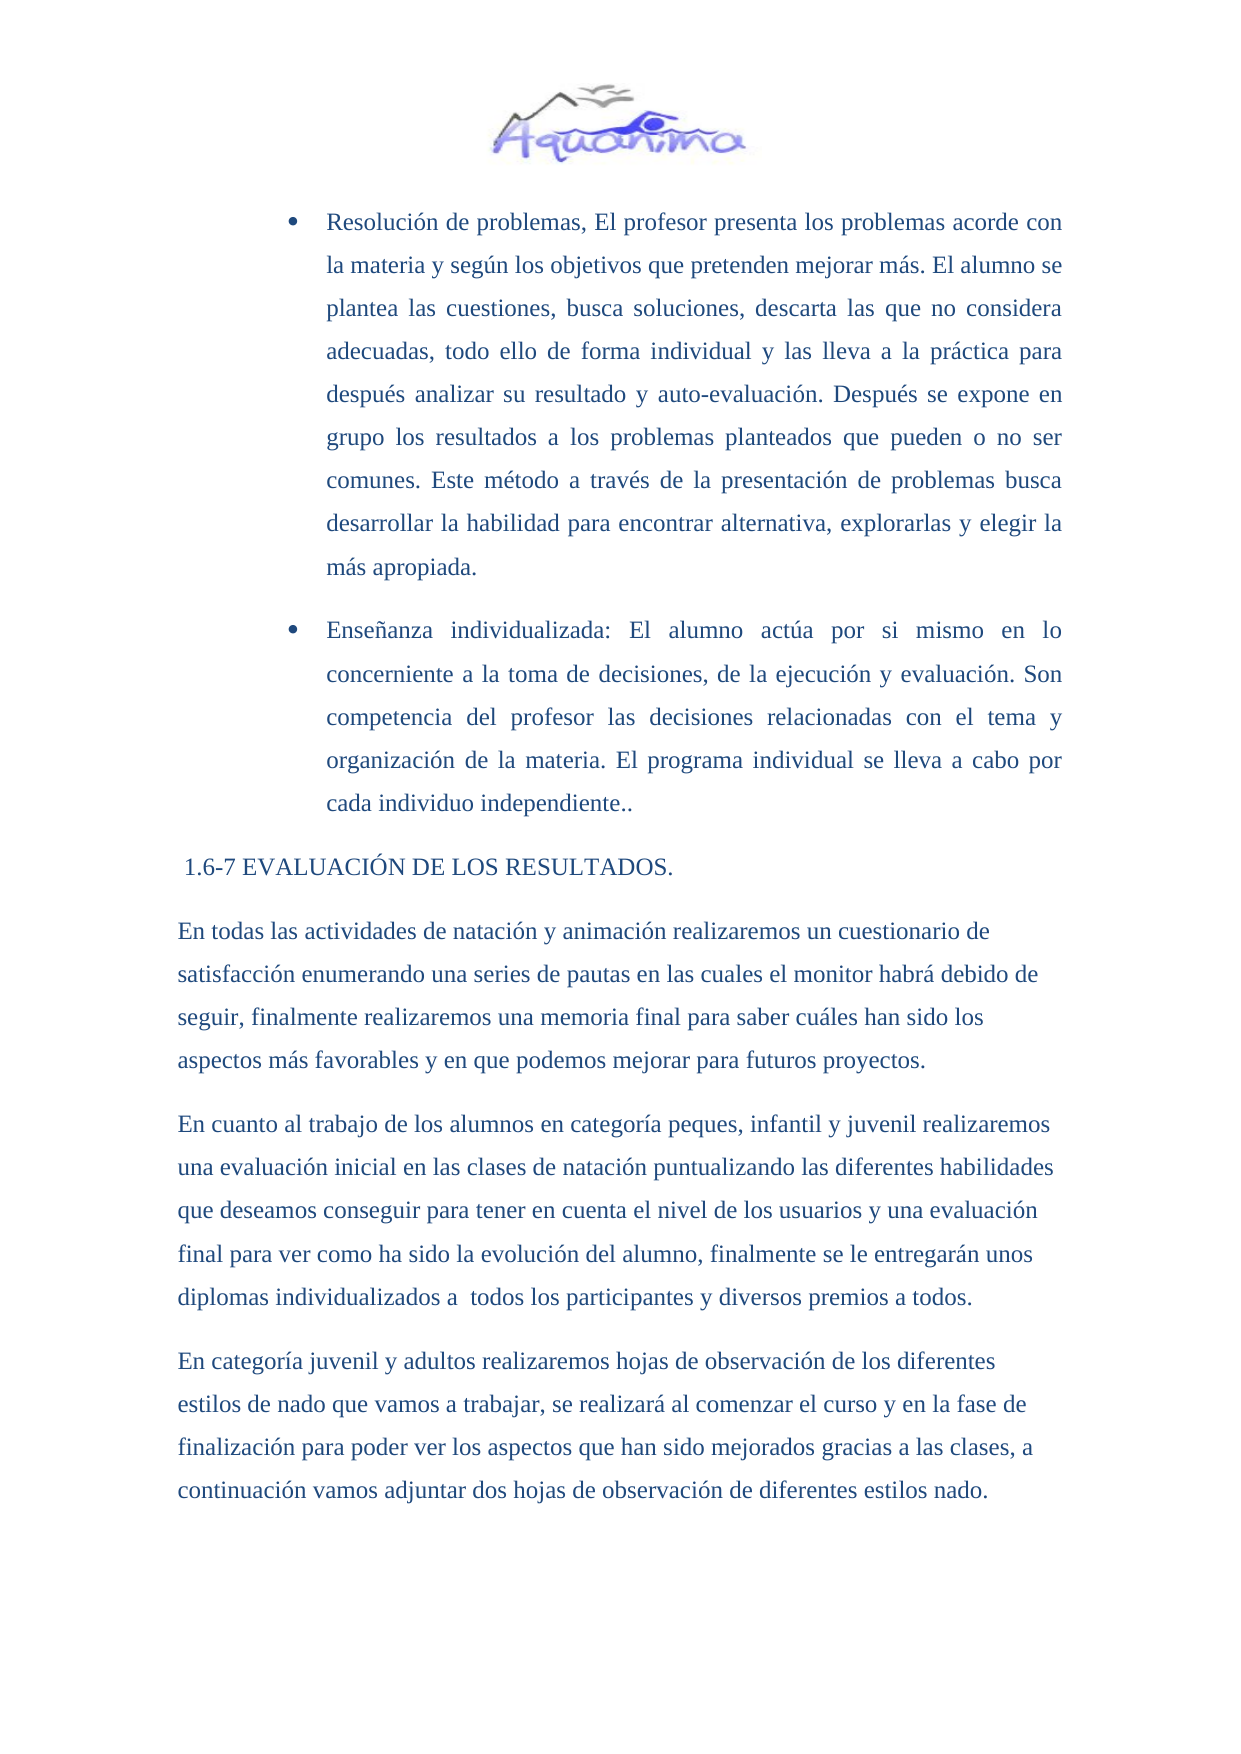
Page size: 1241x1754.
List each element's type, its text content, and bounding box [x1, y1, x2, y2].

text En todas las actividades de natación y animación realizaremos un cuestionario de satisfacción enumerando una series de pautas en las cuales el monitor habrá debido de seguir, finalmente realizaremos una memoria final para saber cuáles han sido los aspectos más favorables y en que podemos mejorar para futuros proyectos. [177, 916, 1063, 1074]
picture [478, 73, 762, 179]
text 1.6-7 EVALUACIÓN DE LOS RESULTADOS. [177, 852, 1063, 881]
text En cuanto al trabajo de los alumnos en categoría peques, infantil y juvenil realizaremos una evaluación inicial en las clases de natación puntualizando las diferentes habilidades que deseamos conseguir para tener en cuenta el nivel de los usuarios y una evaluación final para ver como ha sido la evolución del alumno, finalmente se le entregarán unos diplomas individualizados a todos los participantes y diversos premios a todos. [177, 1109, 1063, 1311]
text En categoría juvenil y adultos realizaremos hojas de observación de los diferentes estilos de nado que vamos a trabajar, se realizará al comenzar el curso y en la fase de finalización para poder ver los aspectos que han sido mejorados gracias a las clases, a continuación vamos adjuntar dos hojas de observación de diferentes estilos nado. [177, 1346, 1063, 1504]
list Resolución de problemas, El profesor presenta los problemas acorde con la materia y según los objetivos que pretenden mejorar más. El alumno se plantea las cuestiones, busca soluciones, descarta las que no considera adecuadas, todo ello de forma individual y las lleva a la práctica para después analizar su resultado y auto-evaluación. Después se expone en grupo los resultados a los problemas planteados que pueden o no ser comunes. Este método a través de la presentación de problemas busca desarrollar la habilidad para encontrar alternativa, explorarlas y elegir la más apropiada. [288, 207, 1063, 580]
list Enseñanza individualizada: El alumno actúa por si mismo en lo concerniente a la toma de decisiones, de la ejecución y evaluación. Son competencia del profesor las decisiones relacionadas con el tema y organización de la materia. El programa individual se lleva a cabo por cada individuo independiente.. [288, 616, 1063, 817]
